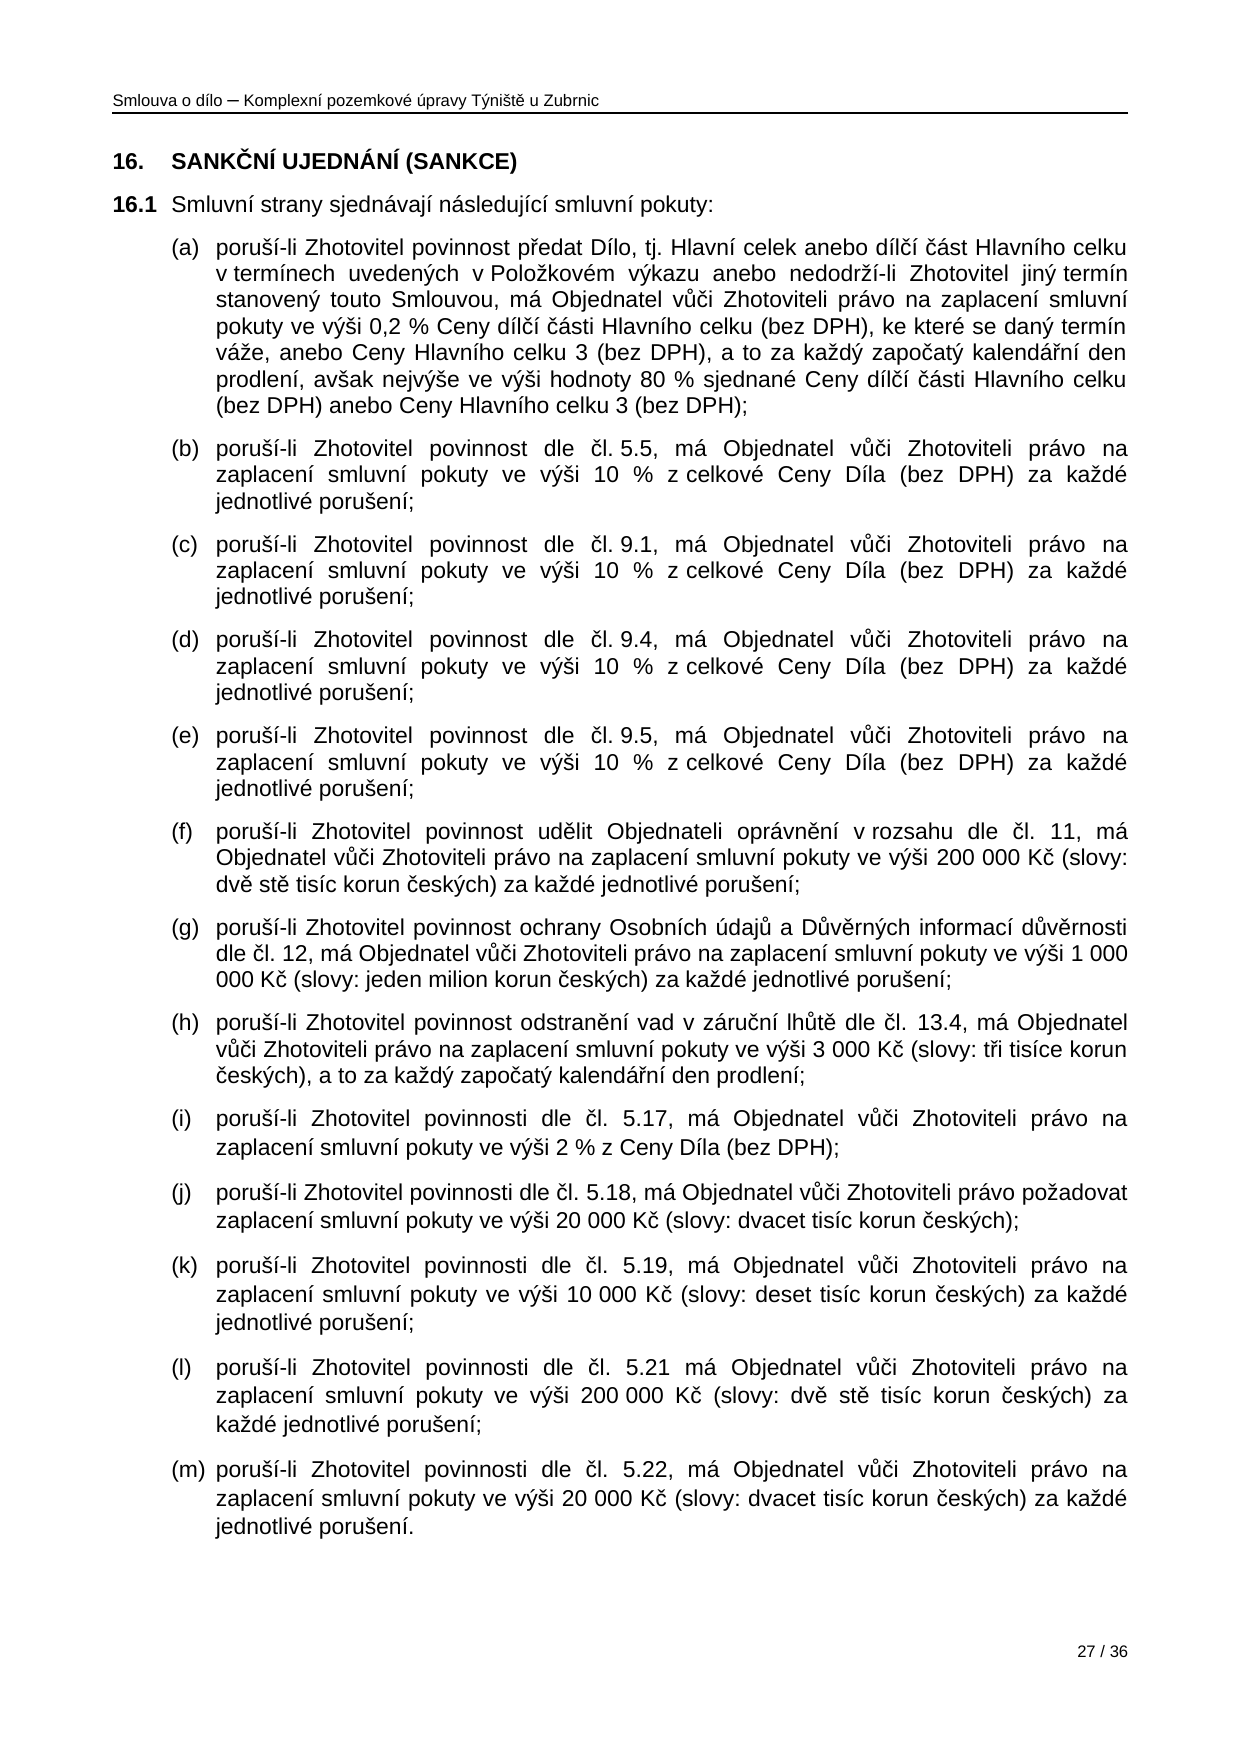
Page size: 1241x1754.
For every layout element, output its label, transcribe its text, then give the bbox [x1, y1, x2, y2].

text Sankční ujednání (SANKCE) [112, 148, 1128, 174]
text poruší-li Zhotovitel povinnosti dle čl. 5.18, má Objednatel vůči Zhotoviteli právo požadovat zaplacení smluvní pokuty ve výši 20 000 Kč (slovy: dvacet tisíc korun českých); [171, 1178, 1128, 1233]
list poruší-li Zhotovitel povinnost předat Dílo, tj. Hlavní celek anebo dílčí část Hlavního celku v termínech uvedených v Položkovém výkazu anebo nedodrží-li Zhotovitel jiný termín stanovený touto Smlouvou, má Objednatel vůči Zhotoviteli právo na zaplacení smluvní pokuty ve výši 0,2 % Ceny dílčí části Hlavního celku (bez DPH), ke které se daný termín váže, anebo Ceny Hlavního celku 3 (bez DPH), a to za každý započatý kalendářní den prodlení, avšak nejvýše ve výši hodnoty 80 % sjednané Ceny dílčí části Hlavního celku (bez DPH) anebo Ceny Hlavního celku 3 (bez DPH); [171, 234, 1128, 418]
text poruší-li Zhotovitel povinnosti dle čl. 5.22, má Objednatel vůči Zhotoviteli právo na zaplacení smluvní pokuty ve výši 20 000 Kč (slovy: dvacet tisíc korun českých) za každé jednotlivé porušení. [171, 1456, 1128, 1539]
list poruší-li Zhotovitel povinnost dle čl. 5.5, má Objednatel vůči Zhotoviteli právo na zaplacení smluvní pokuty ve výši 10 % z celkové Ceny Díla (bez DPH) za každé jednotlivé porušení; [171, 435, 1128, 514]
list poruší-li Zhotovitel povinnost dle čl. 9.5, má Objednatel vůči Zhotoviteli právo na zaplacení smluvní pokuty ve výši 10 % z celkové Ceny Díla (bez DPH) za každé jednotlivé porušení; [171, 722, 1128, 801]
text poruší-li Zhotovitel povinnost udělit Objednateli oprávnění v rozsahu dle čl. 11, má Objednatel vůči Zhotoviteli právo na zaplacení smluvní pokuty ve výši 200 000 Kč (slovy: dvě stě tisíc korun českých) za každé jednotlivé porušení; [171, 818, 1128, 897]
text poruší-li Zhotovitel povinnost ochrany Osobních údajů a Důvěrných informací důvěrnosti dle čl. 12, má Objednatel vůči Zhotoviteli právo na zaplacení smluvní pokuty ve výši 1 000 000 Kč (slovy: jeden milion korun českých) za každé jednotlivé porušení; [171, 913, 1128, 993]
list poruší-li Zhotovitel povinnost dle čl. 9.4, má Objednatel vůči Zhotoviteli právo na zaplacení smluvní pokuty ve výši 10 % z celkové Ceny Díla (bez DPH) za každé jednotlivé porušení; [171, 626, 1128, 705]
text poruší-li Zhotovitel povinnosti dle čl. 5.21 má Objednatel vůči Zhotoviteli právo na zaplacení smluvní pokuty ve výši 200 000 Kč (slovy: dvě stě tisíc korun českých) za každé jednotlivé porušení; [171, 1354, 1128, 1437]
text Smluvní strany sjednávají následující smluvní pokuty: [112, 191, 1128, 217]
text poruší-li Zhotovitel povinnosti dle čl. 5.19, má Objednatel vůči Zhotoviteli právo na zaplacení smluvní pokuty ve výši 10 000 Kč (slovy: deset tisíc korun českých) za každé jednotlivé porušení; [171, 1252, 1128, 1335]
list poruší-li Zhotovitel povinnost dle čl. 9.1, má Objednatel vůči Zhotoviteli právo na zaplacení smluvní pokuty ve výši 10 % z celkové Ceny Díla (bez DPH) za každé jednotlivé porušení; [171, 531, 1128, 610]
text poruší-li Zhotovitel povinnosti dle čl. 5.17, má Objednatel vůči Zhotoviteli právo na zaplacení smluvní pokuty ve výši 2 % z Ceny Díla (bez DPH); [171, 1105, 1128, 1160]
text poruší-li Zhotovitel povinnost odstranění vad v záruční lhůtě dle čl. 13.4, má Objednatel vůči Zhotoviteli právo na zaplacení smluvní pokuty ve výši 3 000 Kč (slovy: tři tisíce korun českých), a to za každý započatý kalendářní den prodlení; [171, 1009, 1128, 1088]
